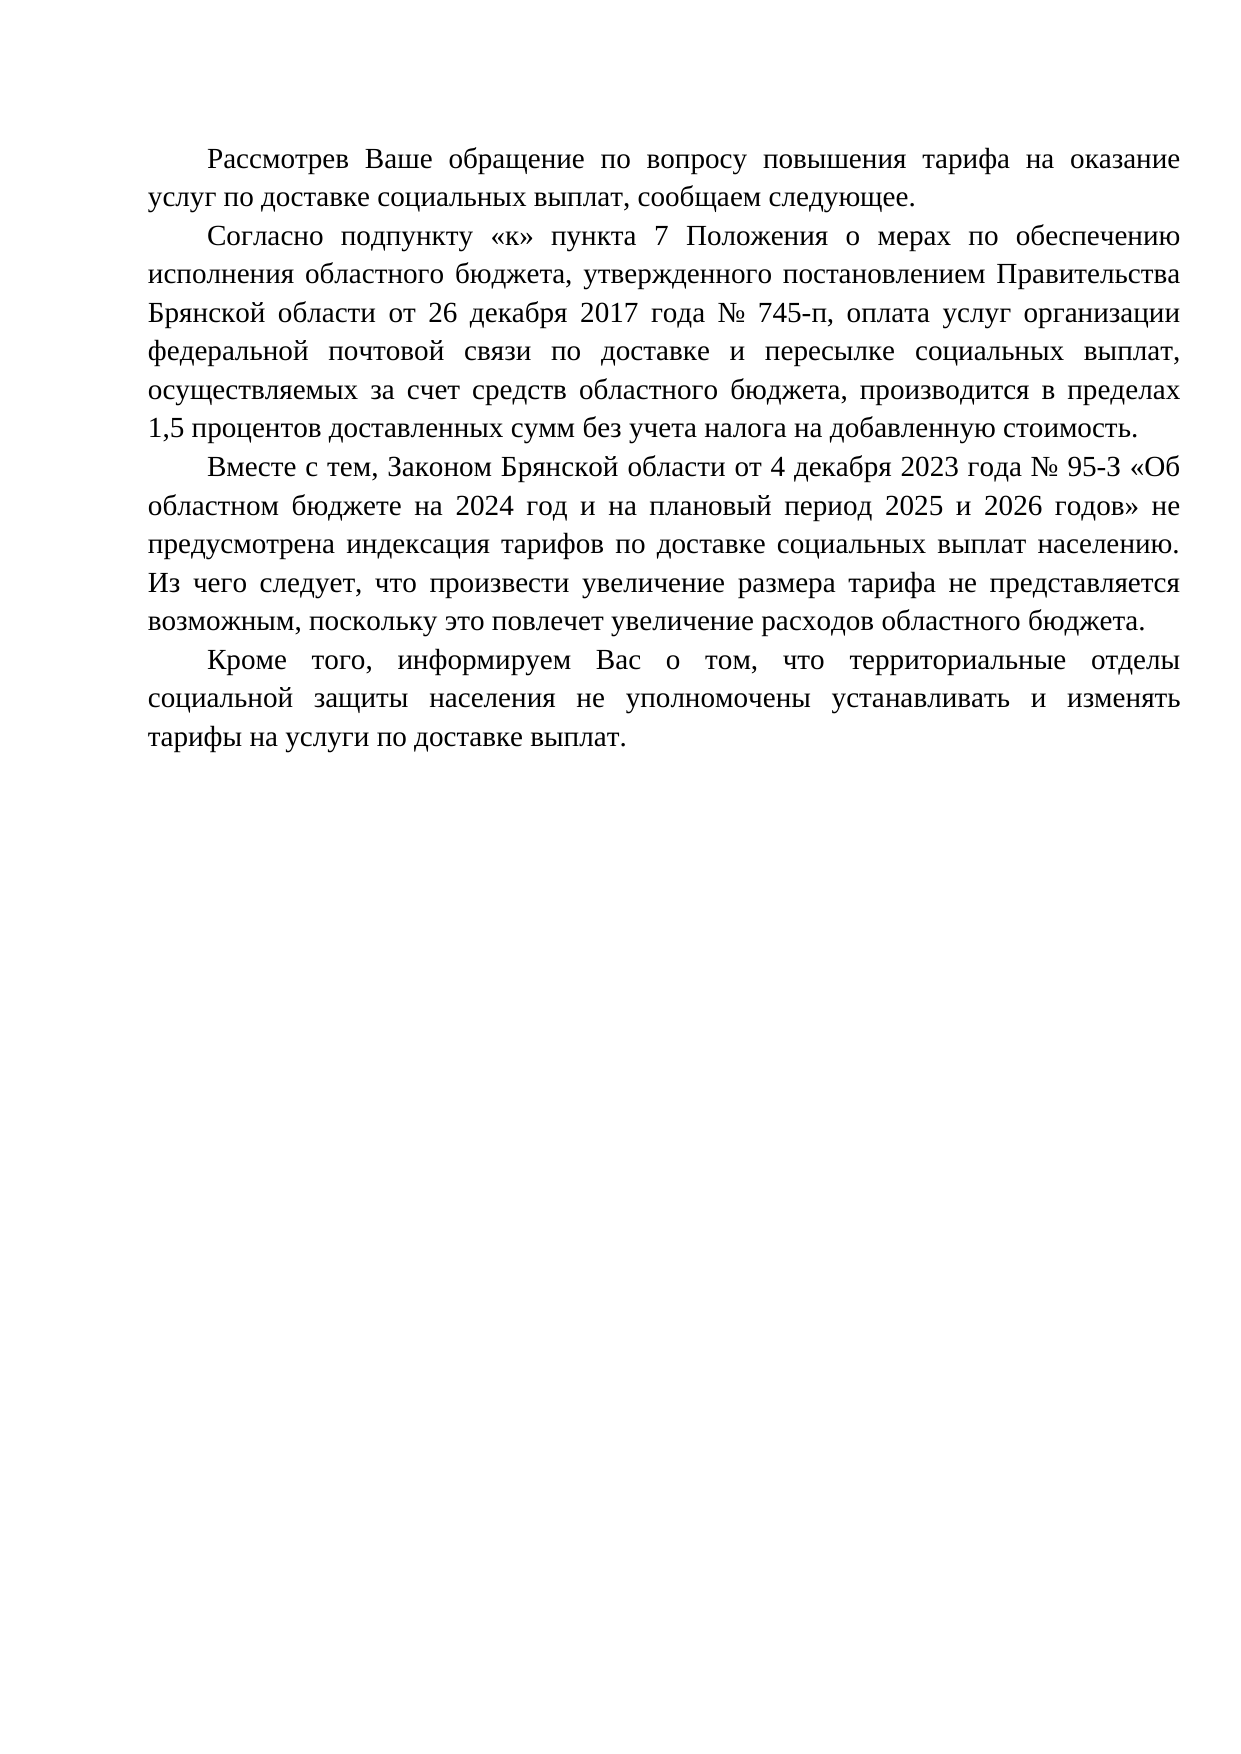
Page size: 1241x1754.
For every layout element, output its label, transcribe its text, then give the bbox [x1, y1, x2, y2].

text Рассмотрев Ваше обращение по вопросу повышения тарифа на оказание услуг по доставке социальных выплат, сообщаем следующее. [148, 141, 1181, 213]
text Кроме того, информируем Вас о том, что территориальные отделы социальной защиты населения не уполномочены устанавливать и изменять тарифы на услуги по доставке выплат. [148, 642, 1181, 752]
text Согласно подпункту «к» пункта 7 Положения о мерах по обеспечению исполнения областного бюджета, утвержденного постановлением Правительства Брянской области от 26 декабря 2017 года № 745-п, оплата услуг организации федеральной почтовой связи по доставке и пересылке социальных выплат, осуществляемых за счет средств областного бюджета, производится в пределах 1,5 процентов доставленных сумм без учета налога на добавленную стоимость. [148, 218, 1181, 444]
text Вместе с тем, Законом Брянской области от 4 декабря 2023 года № 95-З «Об областном бюджете на 2024 год и на плановый период 2025 и 2026 годов» не предусмотрена индексация тарифов по доставке социальных выплат населению. Из чего следует, что произвести увеличение размера тарифа не представляется возможным, поскольку это повлечет увеличение расходов областного бюджета. [148, 449, 1181, 637]
